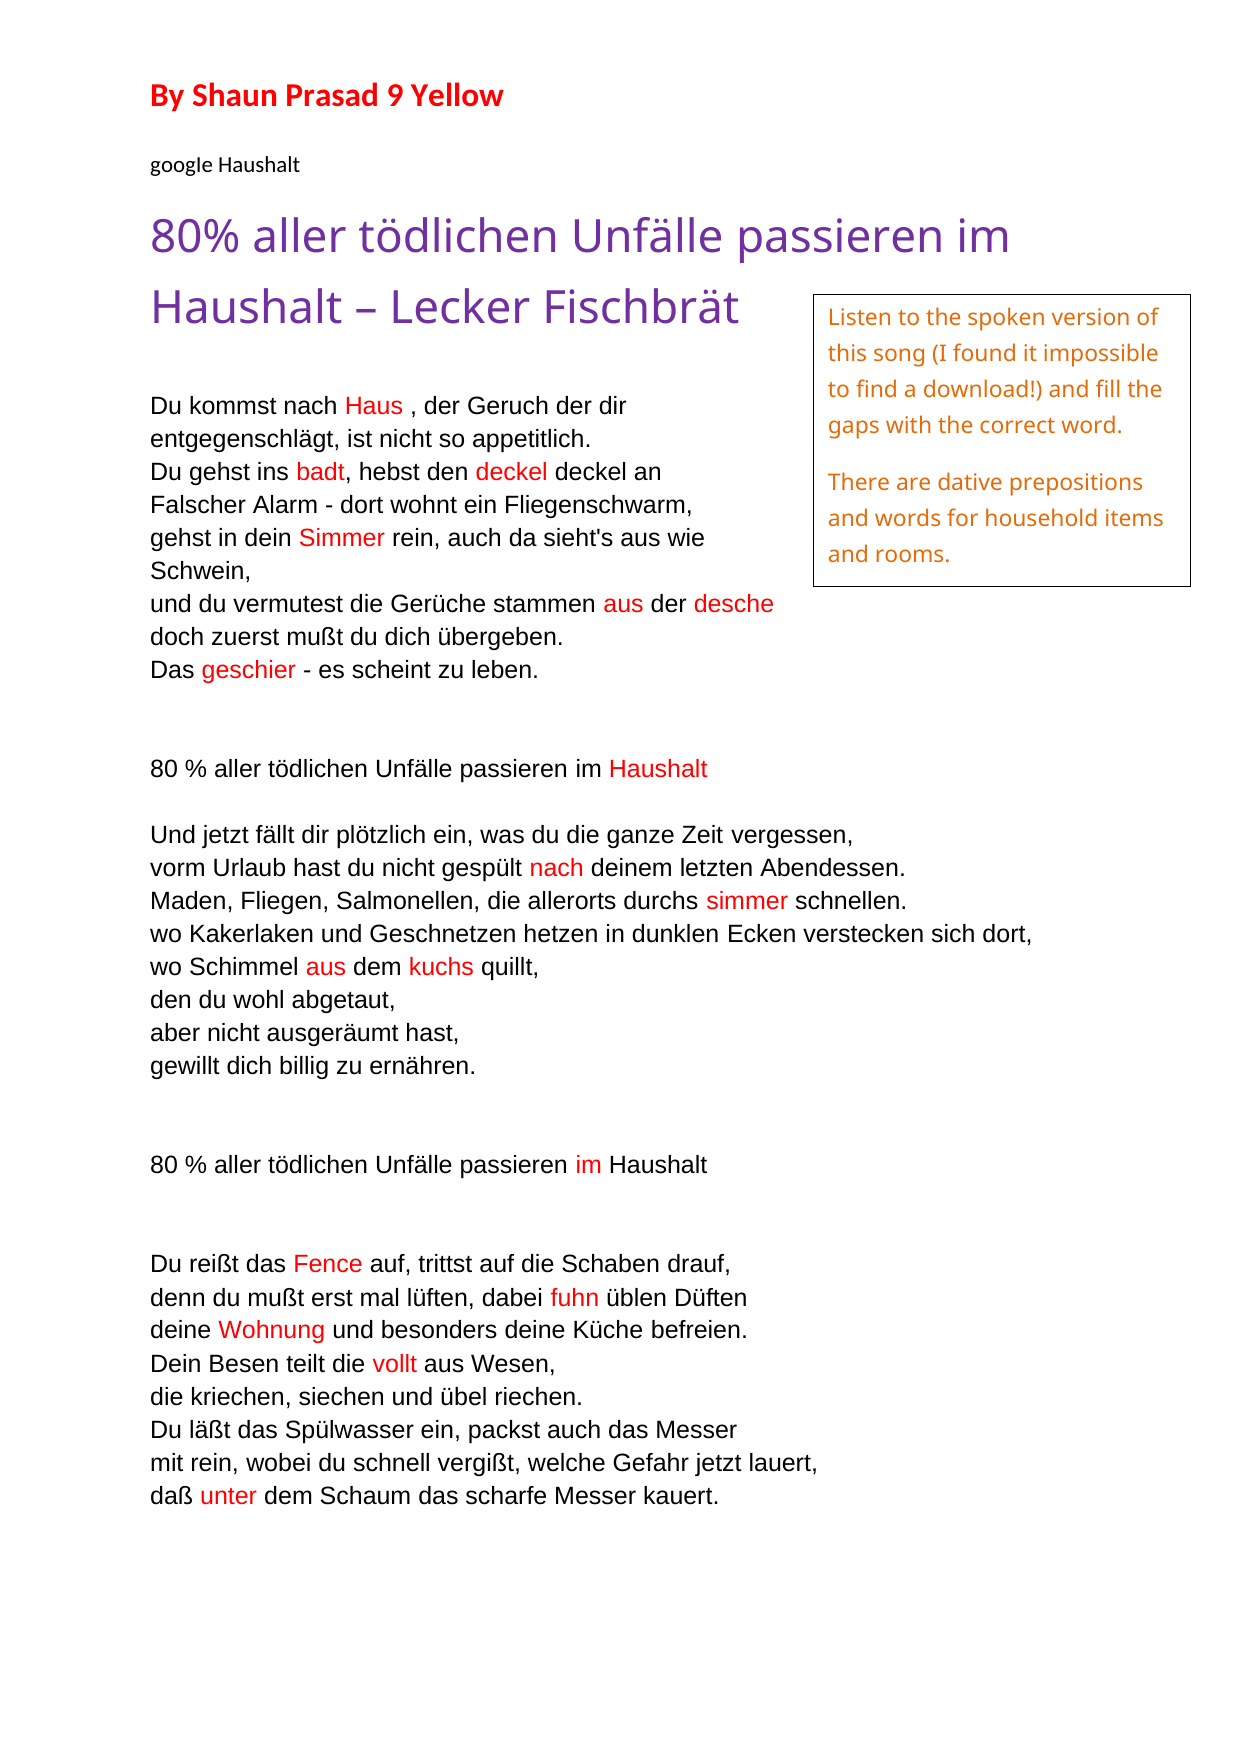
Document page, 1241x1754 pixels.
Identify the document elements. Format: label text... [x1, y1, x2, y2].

text googIe Haushalt [150, 150, 1090, 178]
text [150, 203, 1090, 1575]
